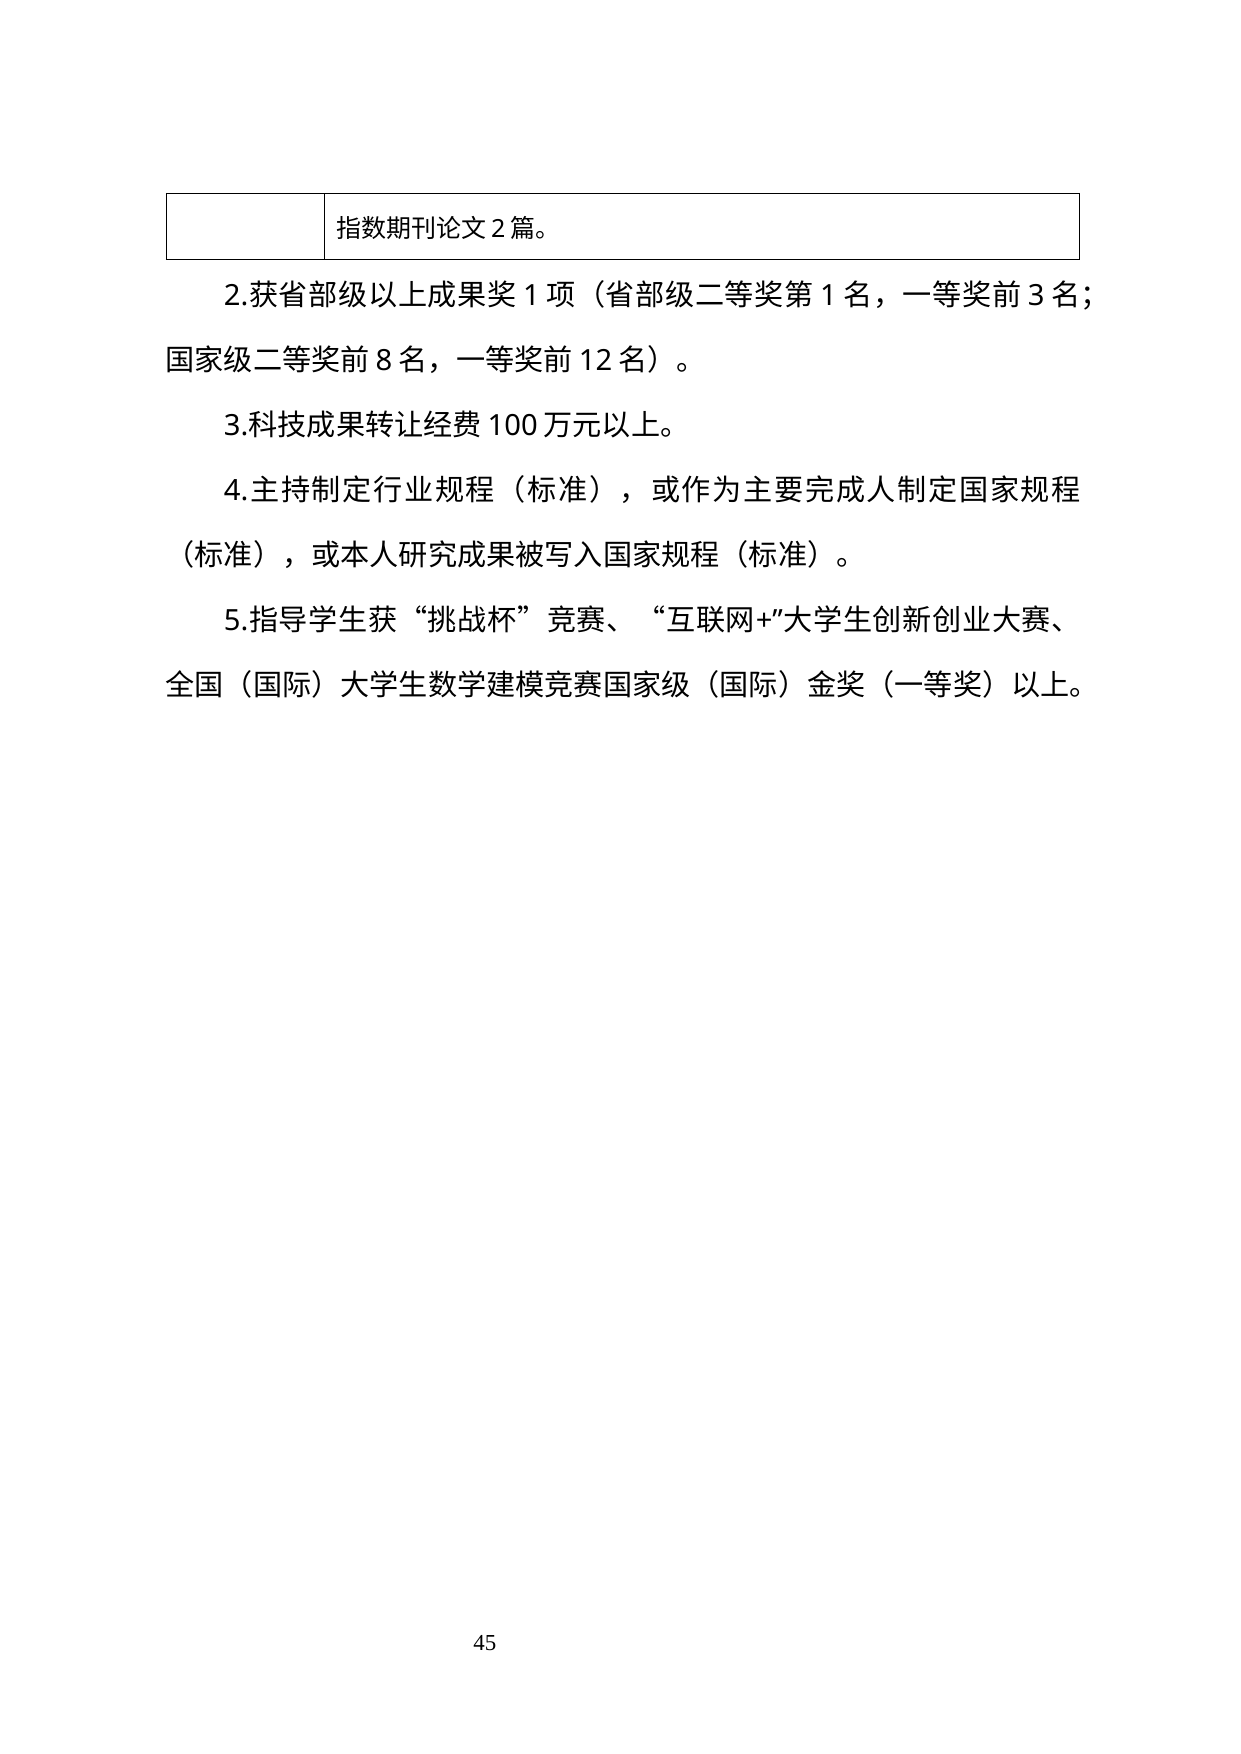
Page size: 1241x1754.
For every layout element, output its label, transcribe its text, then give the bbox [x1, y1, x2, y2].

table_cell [325, 194, 1079, 259]
text 2.获省部级以上成果奖1项（省部级二等奖第1名，一等奖前3名；国家级二等奖前8名，一等奖前12名）。 [165, 260, 1081, 390]
text 5.指导学生获“挑战杯”竞赛、“互联网+”大学生创新创业大赛、全国（国际）大学生数学建模竞赛国家级（国际）金奖（一等奖）以上。 [165, 585, 1081, 715]
table_cell [167, 194, 324, 259]
text 3.科技成果转让经费100万元以上。 [165, 390, 1081, 455]
text 4.主持制定行业规程（标准），或作为主要完成人制定国家规程（标准），或本人研究成果被写入国家规程（标准）。 [165, 455, 1081, 585]
